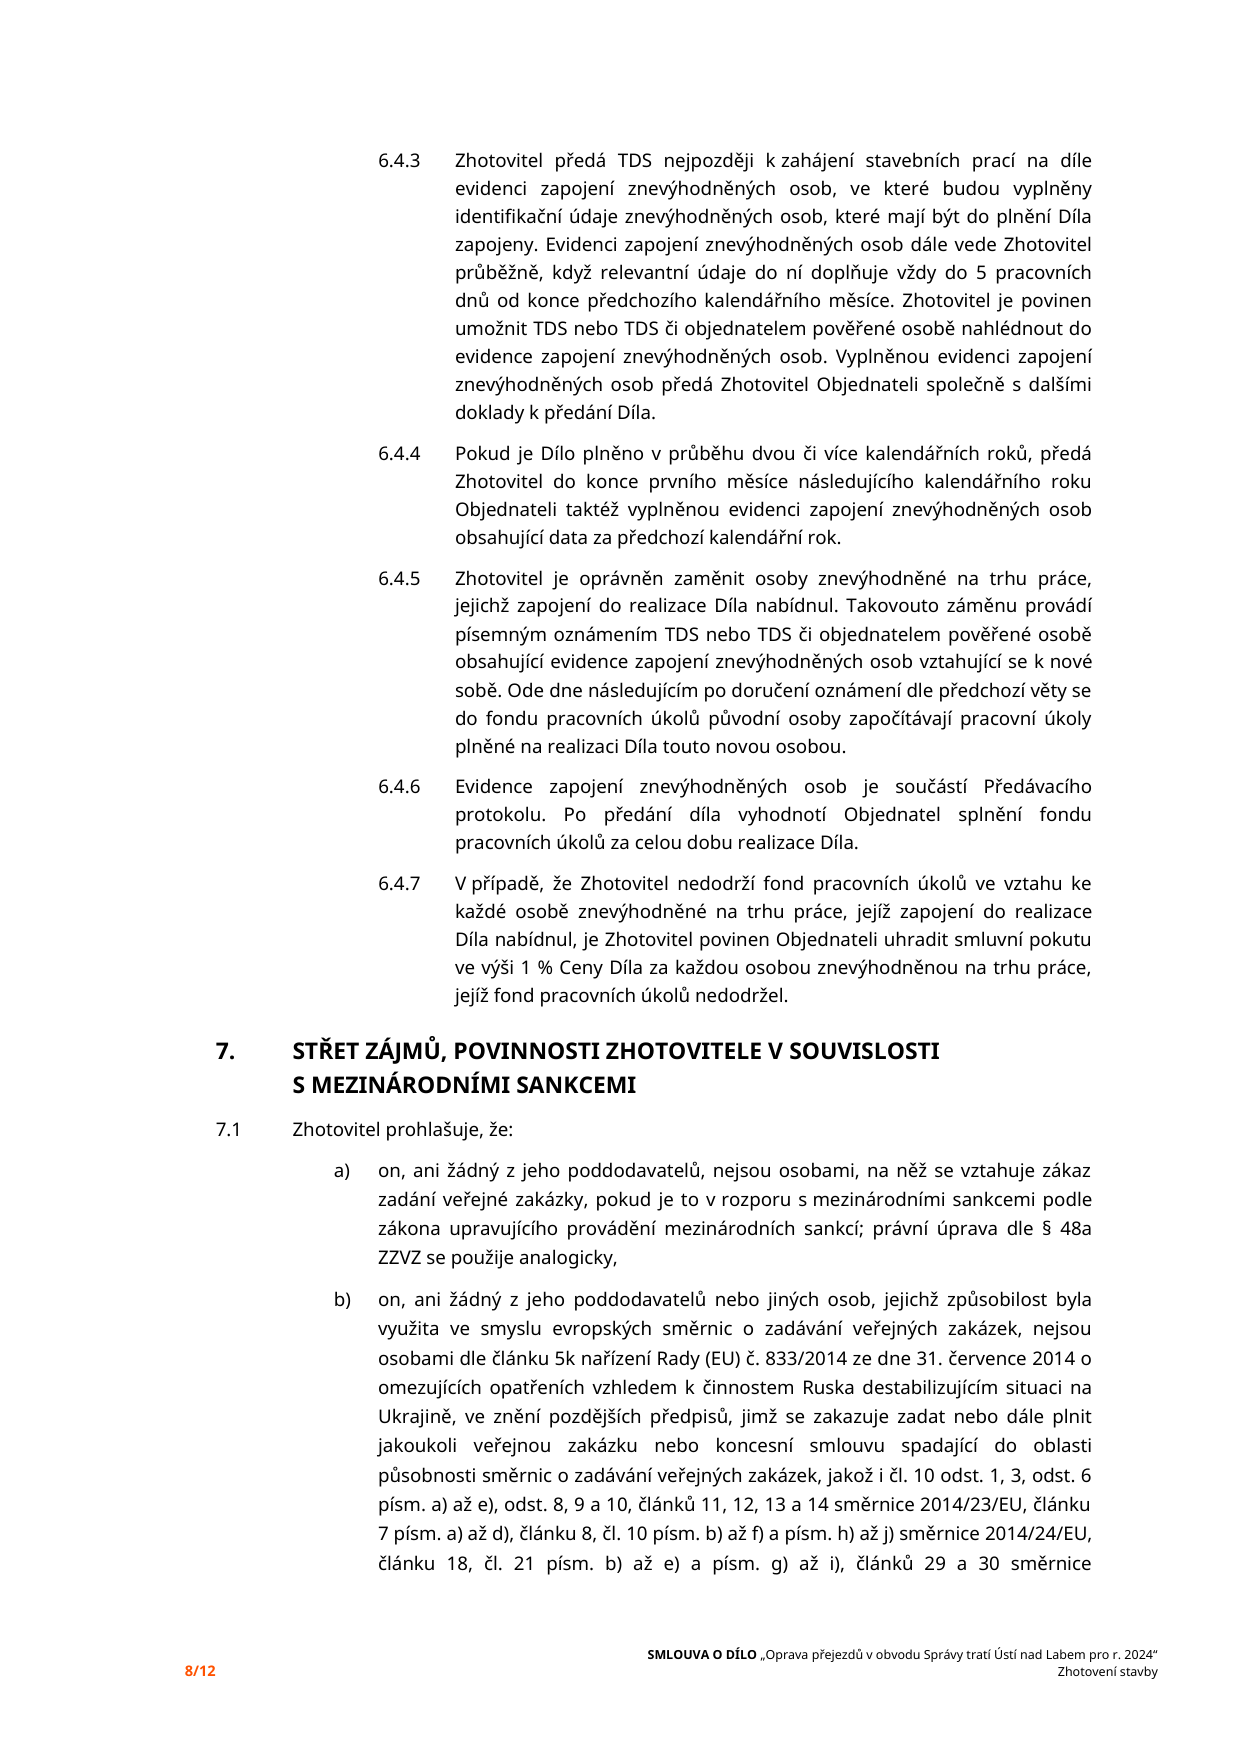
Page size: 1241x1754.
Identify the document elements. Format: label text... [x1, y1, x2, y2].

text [334, 1286, 1093, 1575]
text Evidence zapojení znevýhodněných osob je součástí Předávacího protokolu. Po předání díla vyhodnotí Objednatel splnění fondu pracovních úkolů za celou dobu realizace Díla. [378, 773, 1093, 855]
text STŘET ZÁJMŮ, POVINNOSTI ZHOTOVITELE V SOUVISLOSTI S MEZINÁRODNÍMI SANKCEMI [216, 1035, 1093, 1101]
text Zhotovitel předá TDS nejpozději k zahájení stavebních prací na díle evidenci zapojení znevýhodněných osob, ve které budou vyplněny identifikační údaje znevýhodněných osob, které mají být do plnění Díla zapojeny. Evidenci zapojení znevýhodněných osob dále vede Zhotovitel průběžně, když relevantní údaje do ní doplňuje vždy do 5 pracovních dnů od konce předchozího kalendářního měsíce. Zhotovitel je povinen umožnit TDS nebo TDS či objednatelem pověřené osobě nahlédnout do evidence zapojení znevýhodněných osob. Vyplněnou evidenci zapojení znevýhodněných osob předá Zhotovitel Objednateli společně s dalšími doklady k předání Díla. [378, 147, 1093, 425]
text Zhotovitel je oprávněn zaměnit osoby znevýhodněné na trhu práce, jejichž zapojení do realizace Díla nabídnul. Takovouto záměnu provádí písemným oznámením TDS nebo TDS či objednatelem pověřené osobě obsahující evidence zapojení znevýhodněných osob vztahující se k nové sobě. Ode dne následujícím po doručení oznámení dle předchozí věty se do fondu pracovních úkolů původní osoby započítávají pracovní úkoly plněné na realizaci Díla touto novou osobou. [378, 565, 1093, 758]
text on, ani žádný z jeho poddodavatelů, nejsou osobami, na něž se vztahuje zákaz zadání veřejné zakázky, pokud je to v rozporu s mezinárodními sankcemi podle zákona upravujícího provádění mezinárodních sankcí; právní úprava dle § 48a ZZVZ se použije analogicky, [334, 1157, 1093, 1270]
text V případě, že Zhotovitel nedodrží fond pracovních úkolů ve vztahu ke každé osobě znevýhodněné na trhu práce, jejíž zapojení do realizace Díla nabídnul, je Zhotovitel povinen Objednateli uhradit smluvní pokutu ve výši 1 % Ceny Díla za každou osobou znevýhodněnou na trhu práce, jejíž fond pracovních úkolů nedodržel. [378, 870, 1093, 1008]
text Zhotovitel prohlašuje, že: [216, 1116, 1093, 1142]
text Pokud je Dílo plněno v průběhu dvou či více kalendářních roků, předá Zhotovitel do konce prvního měsíce následujícího kalendářního roku Objednateli taktéž vyplněnou evidenci zapojení znevýhodněných osob obsahující data za předchozí kalendářní rok. [378, 440, 1093, 550]
